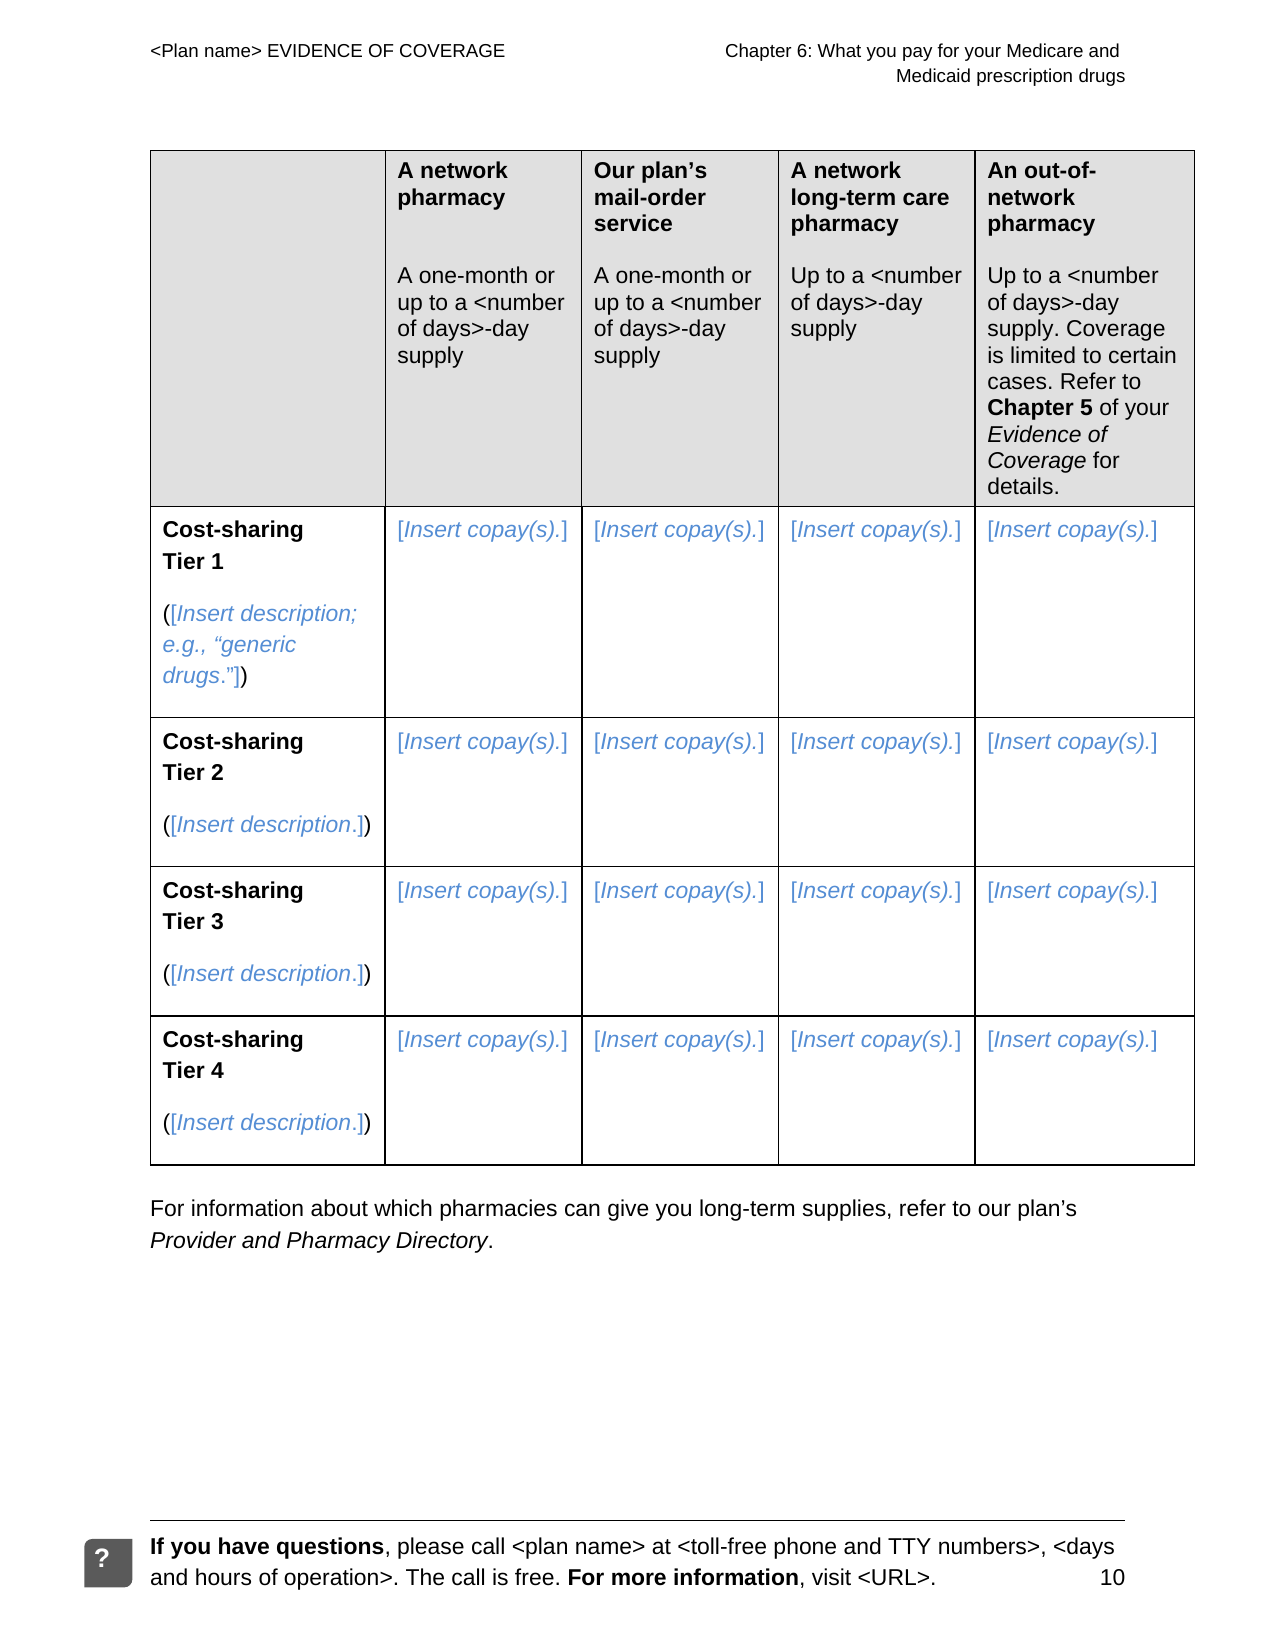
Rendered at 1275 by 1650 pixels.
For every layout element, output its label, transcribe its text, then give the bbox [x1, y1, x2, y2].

table_cell [Insert copay(s).] [386, 507, 581, 717]
text For information about which pharmacies can give you long-term supplies, refer to our plan’s Provider and Pharmacy Directory. [150, 1192, 1125, 1254]
table_cell [Insert copay(s).] [779, 1017, 974, 1164]
table_header [151, 151, 385, 506]
table_cell [Insert copay(s).] [976, 507, 1194, 717]
table_header A network pharmacy A one-month or up to a <number of days>-day supply [386, 151, 581, 506]
table_cell [Insert copay(s).] [386, 867, 581, 1015]
table_cell [Insert copay(s).] [779, 718, 974, 866]
table_cell [Insert copay(s).] [976, 718, 1194, 866]
table_cell Cost-sharing Tier 2 ([Insert description.]) [151, 718, 384, 866]
table_cell [Insert copay(s).] [583, 867, 778, 1015]
table_cell [Insert copay(s).] [779, 867, 974, 1015]
table_cell [Insert copay(s).] [583, 1017, 778, 1164]
table_cell [Insert copay(s).] [386, 718, 581, 866]
table_cell Cost-sharing Tier 3 ([Insert description.]) [151, 867, 384, 1015]
table_cell Cost-sharing Tier 1 ([Insert description; e.g., “generic drugs.”]) [151, 507, 384, 717]
table_cell [Insert copay(s).] [976, 867, 1194, 1015]
table_cell [Insert copay(s).] [779, 507, 974, 717]
table_header An out-of-network pharmacy Up to a <number of days>-day supply. Coverage is limited to certain cases. Refer to Chapter 5 of your Evidence of Coverage for details. [976, 151, 1194, 506]
table_cell [Insert copay(s).] [583, 718, 778, 866]
table_cell [Insert copay(s).] [583, 507, 778, 717]
table_cell [Insert copay(s).] [976, 1017, 1194, 1164]
table_cell Cost-sharing Tier 4 ([Insert description.]) [151, 1017, 384, 1164]
table_header A network long-term care pharmacy Up to a <number of days>-day supply [779, 151, 974, 506]
table_header Our plan’s mail-order service A one-month or up to a <number of days>-day supply [582, 151, 778, 506]
table_cell [Insert copay(s).] [386, 1017, 581, 1164]
